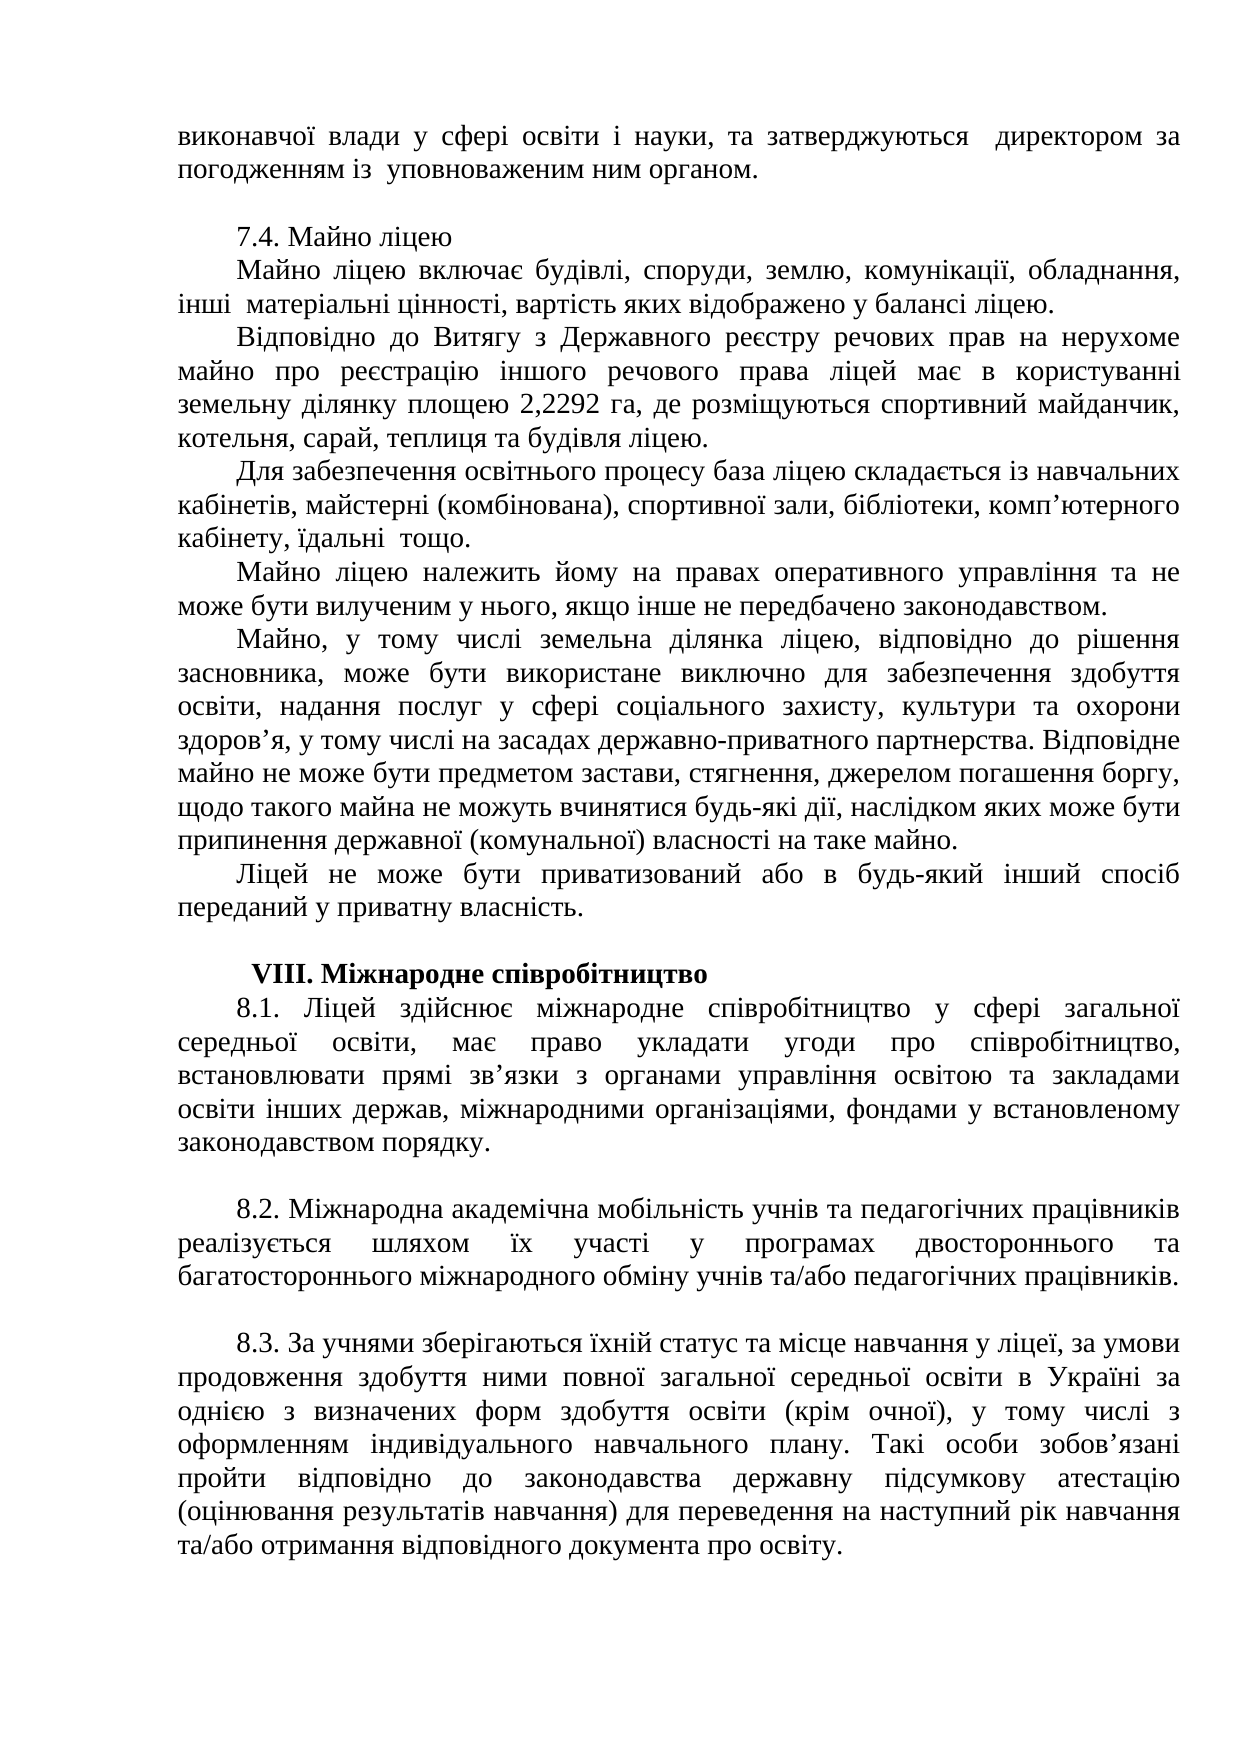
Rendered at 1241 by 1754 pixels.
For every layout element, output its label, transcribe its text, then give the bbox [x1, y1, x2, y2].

text 8.1. Ліцей здійснює міжнародне співробітництво у сфері загальної середньої освіти, має право укладати угоди про співробітництво, встановлювати прямі зв’язки з органами управління освітою та закладами освіти інших держав, міжнародними організаціями, фондами у встановленому законодавством порядку. [177, 990, 1181, 1158]
text 8.2. Міжнародна академічна мобільність учнів та педагогічних працівників реалізується шляхом їх участі у програмах двостороннього та багатостороннього міжнародного обміну учнів та/або педагогічних працівників. [177, 1191, 1181, 1292]
text Майно ліцею належить йому на правах оперативного управління та не може бути вилученим у нього, якщо інше не передбачено законодавством. [177, 554, 1181, 621]
text Ліцей не може бути приватизований або в будь-який інший спосіб переданий у приватну власність. [177, 856, 1181, 923]
text 7.4. Майно ліцею [177, 219, 1181, 252]
text Майно ліцею включає будівлі, споруди, землю, комунікації, обладнання, інші матеріальні цінності, вартість яких відображено у балансі ліцею. [177, 252, 1181, 319]
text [177, 118, 1181, 185]
text Майно, у тому числі земельна ділянка ліцею, відповідно до рішення засновника, може бути використане виключно для забезпечення здобуття освіти, надання послуг у сфері соціального захисту, культури та охорони здоров’я, у тому числі на засадах державно-приватного партнерства. Відповідне майно не може бути предметом застави, стягнення, джерелом погашення боргу, щодо такого майна не можуть вчинятися будь-які дії, наслідком яких може бути припинення державної (комунальної) власності на таке майно. [177, 621, 1181, 856]
text Для забезпечення освітнього процесу база ліцею складається із навчальних кабінетів, майстерні (комбінована), спортивної зали, бібліотеки, комп’ютерного кабінету, їдальні тощо. [177, 453, 1181, 554]
text VІIІ. Міжнародне співробітництво [177, 957, 1181, 990]
text Відповідно до Витягу з Державного реєстру речових прав на нерухоме майно про реєстрацію іншого речового права ліцей має в користуванні земельну ділянку площею 2,2292 га, де розміщуються спортивний майданчик, котельня, сарай, теплиця та будівля ліцею. [177, 319, 1181, 453]
text 8.3. За учнями зберігаються їхній статус та місце навчання у ліцеї, за умови продовження здобуття ними повної загальної середньої освіти в Україні за однією з визначених форм здобуття освіти (крім очної), у тому числі з оформленням індивідуального навчального плану. Такі особи зобов’язані пройти відповідно до законодавства державну підсумкову атестацію (оцінювання результатів навчання) для переведення на наступний рік навчання та/або отримання відповідного документа про освіту. [177, 1326, 1181, 1560]
